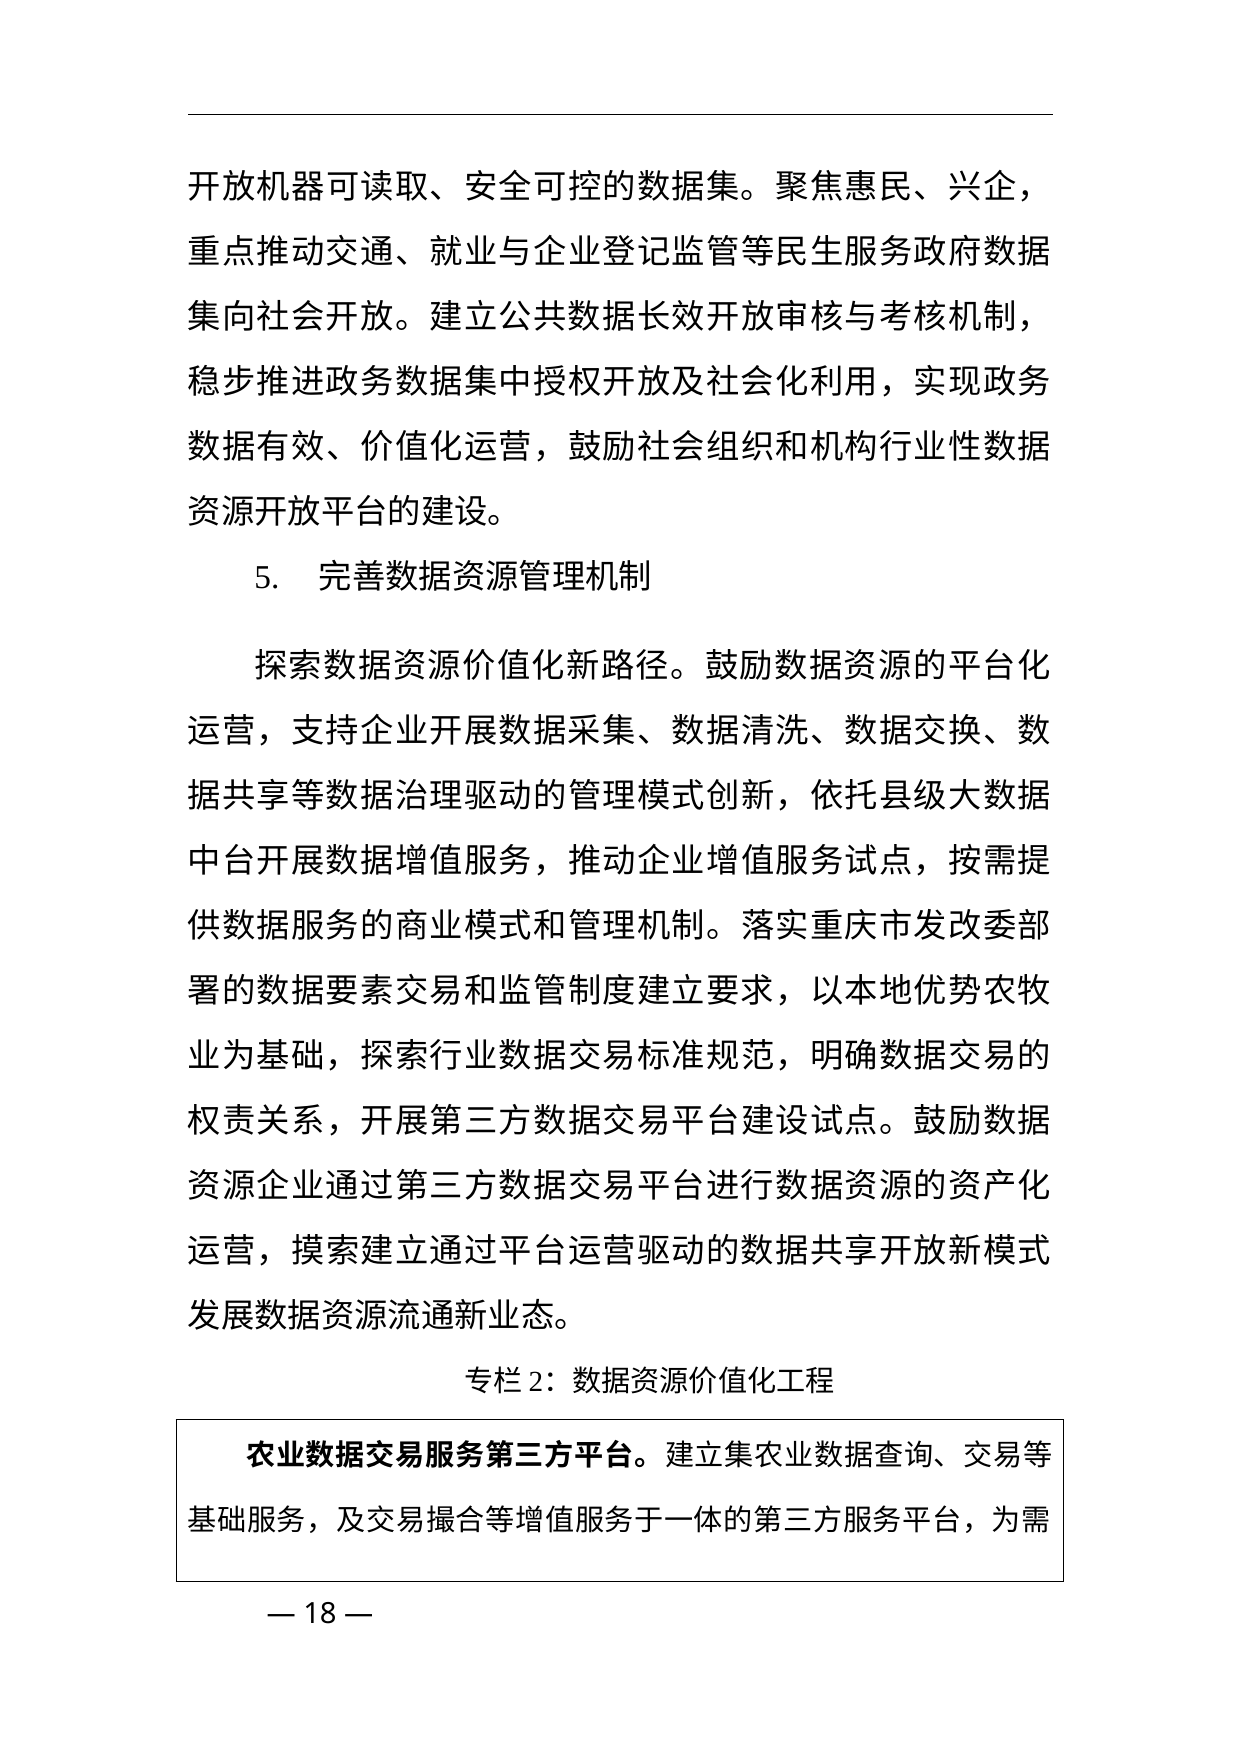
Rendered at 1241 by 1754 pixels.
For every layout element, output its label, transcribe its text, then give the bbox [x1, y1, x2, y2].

list 完善数据资源管理机制 [187, 542, 1053, 607]
text 专栏2：数据资源价值化工程 [187, 1346, 1053, 1411]
text 探索数据资源价值化新路径。鼓励数据资源的平台化运营，支持企业开展数据采集、数据清洗、数据交换、数据共享等数据治理驱动的管理模式创新，依托县级大数据中台开展数据增值服务，推动企业增值服务试点，按需提供数据服务的商业模式和管理机制。落实重庆市发改委部署的数据要素交易和监管制度建立要求，以本地优势农牧业为基础，探索行业数据交易标准规范，明确数据交易的权责关系，开展第三方数据交易平台建设试点。鼓励数据资源企业通过第三方数据交易平台进行数据资源的资产化运营，摸索建立通过平台运营驱动的数据共享开放新模式，发展数据资源流通新业态。 [187, 631, 1053, 1346]
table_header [177, 1420, 1063, 1581]
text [187, 152, 1053, 542]
